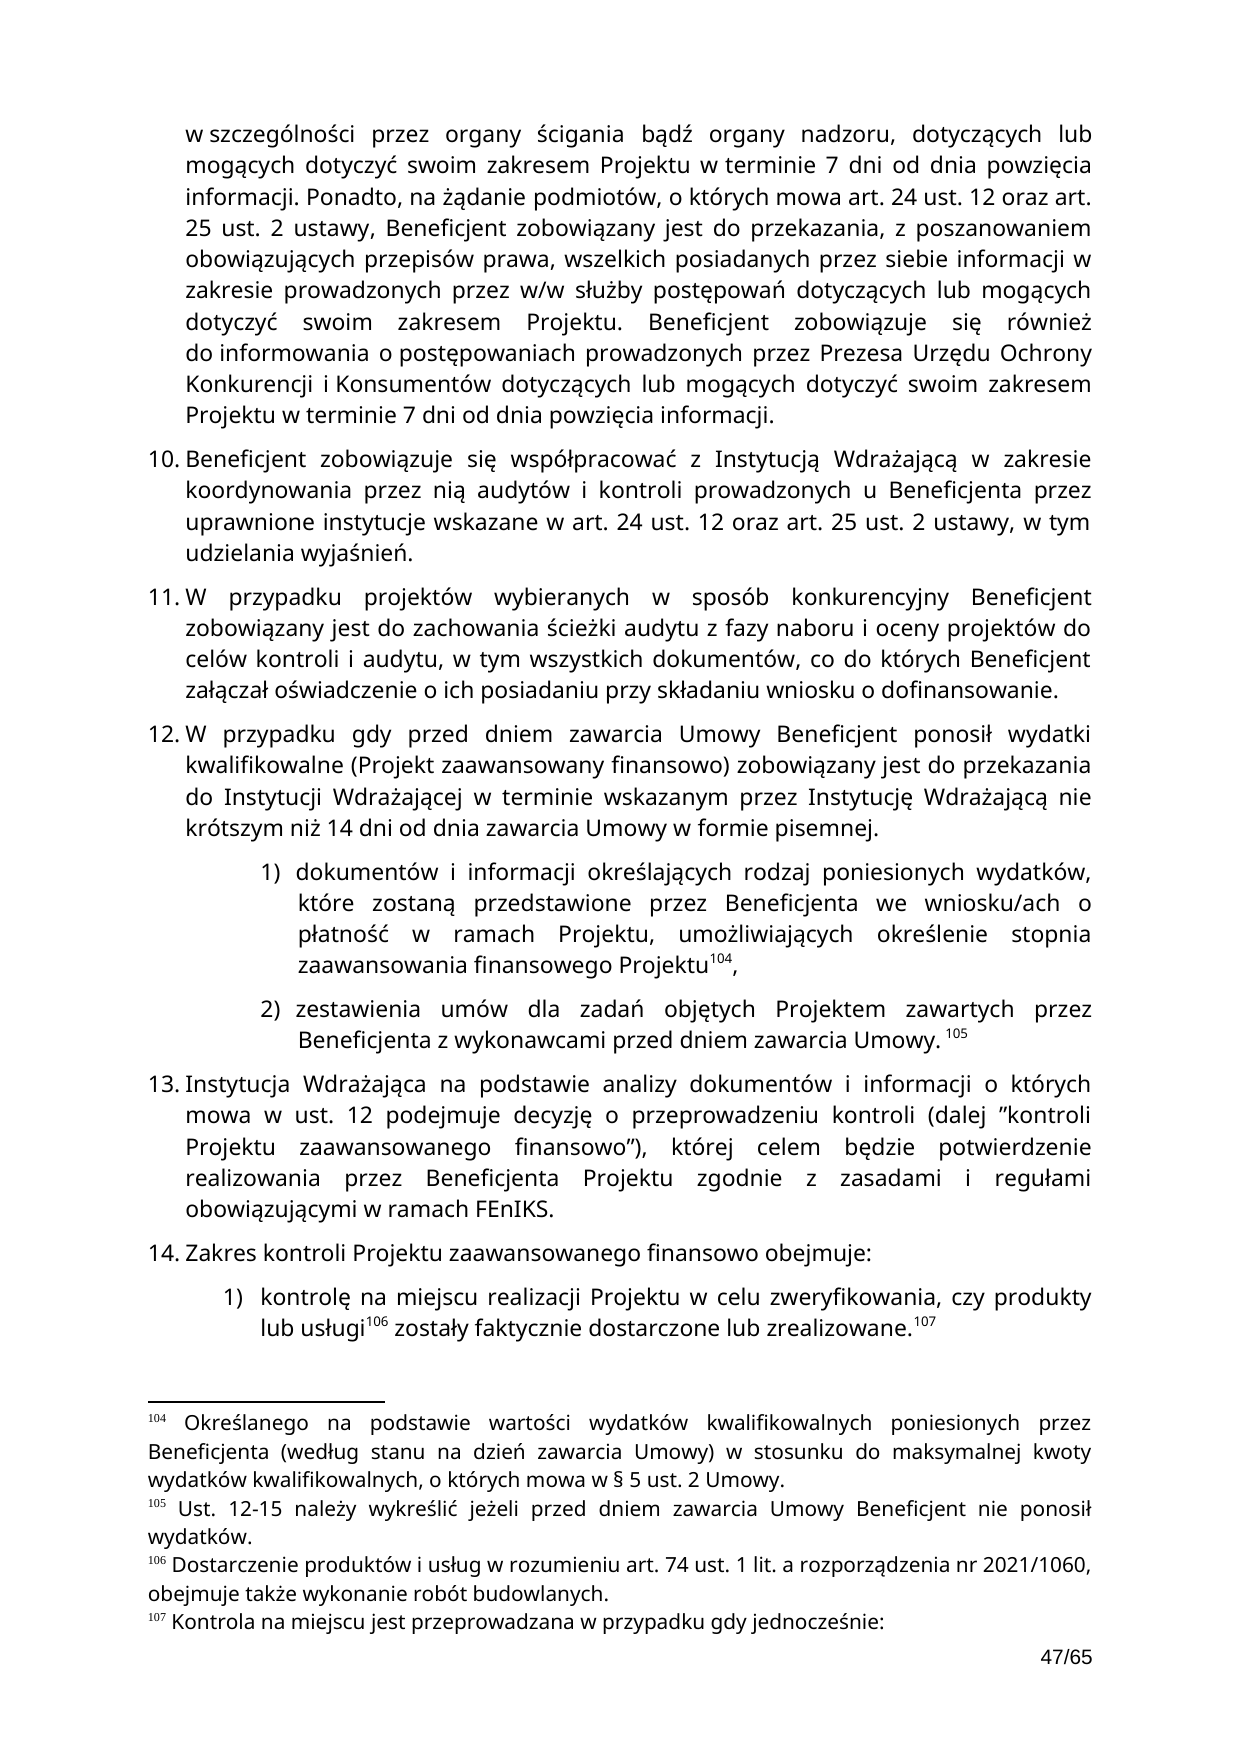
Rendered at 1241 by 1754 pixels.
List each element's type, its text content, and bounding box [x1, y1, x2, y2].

list Zakres kontroli Projektu zaawansowanego finansowo obejmuje: [148, 1237, 1092, 1268]
list zestawienia umów dla zadań objętych Projektem zawartych przez Beneficjenta z wykonawcami przed dniem zawarcia Umowy. [260, 993, 1092, 1056]
list kontrolę na miejscu realizacji Projektu w celu zweryfikowania, czy produkty lub usługi zostały faktycznie dostarczone lub zrealizowane. [223, 1281, 1092, 1343]
list W przypadku projektów wybieranych w sposób konkurencyjny Beneficjent zobowiązany jest do zachowania ścieżki audytu z fazy naboru i oceny projektów do celów kontroli i audytu, w tym wszystkich dokumentów, co do których Beneficjent załączał oświadczenie o ich posiadaniu przy składaniu wniosku o dofinansowanie. [148, 581, 1092, 706]
list dokumentów i informacji określających rodzaj poniesionych wydatków, które zostaną przedstawione przez Beneficjenta we wniosku/ach o płatność w ramach Projektu, umożliwiających określenie stopnia zaawansowania finansowego Projektu, [260, 856, 1092, 981]
list W przypadku gdy przed dniem zawarcia Umowy Beneficjent ponosił wydatki kwalifikowalne (Projekt zaawansowany finansowo) zobowiązany jest do przekazania do Instytucji Wdrażającej w terminie wskazanym przez Instytucję Wdrażającą nie krótszym niż 14 dni od dnia zawarcia Umowy w formie pisemnej. [148, 718, 1092, 843]
list Instytucja Wdrażająca na podstawie analizy dokumentów i informacji o których mowa w ust. 12 podejmuje decyzję o przeprowadzeniu kontroli (dalej ”kontroli Projektu zaawansowanego finansowo”), której celem będzie potwierdzenie realizowania przez Beneficjenta Projektu zgodnie z zasadami i regułami obowiązującymi w ramach FEnIKS. [148, 1068, 1092, 1224]
list Beneficjent zobowiązuje się współpracować z Instytucją Wdrażającą w zakresie koordynowania przez nią audytów i kontroli prowadzonych u Beneficjenta przez uprawnione instytucje wskazane w art. 24 ust. 12 oraz art. 25 ust. 2 ustawy, w tym udzielania wyjaśnień. [148, 443, 1092, 568]
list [148, 118, 1092, 431]
